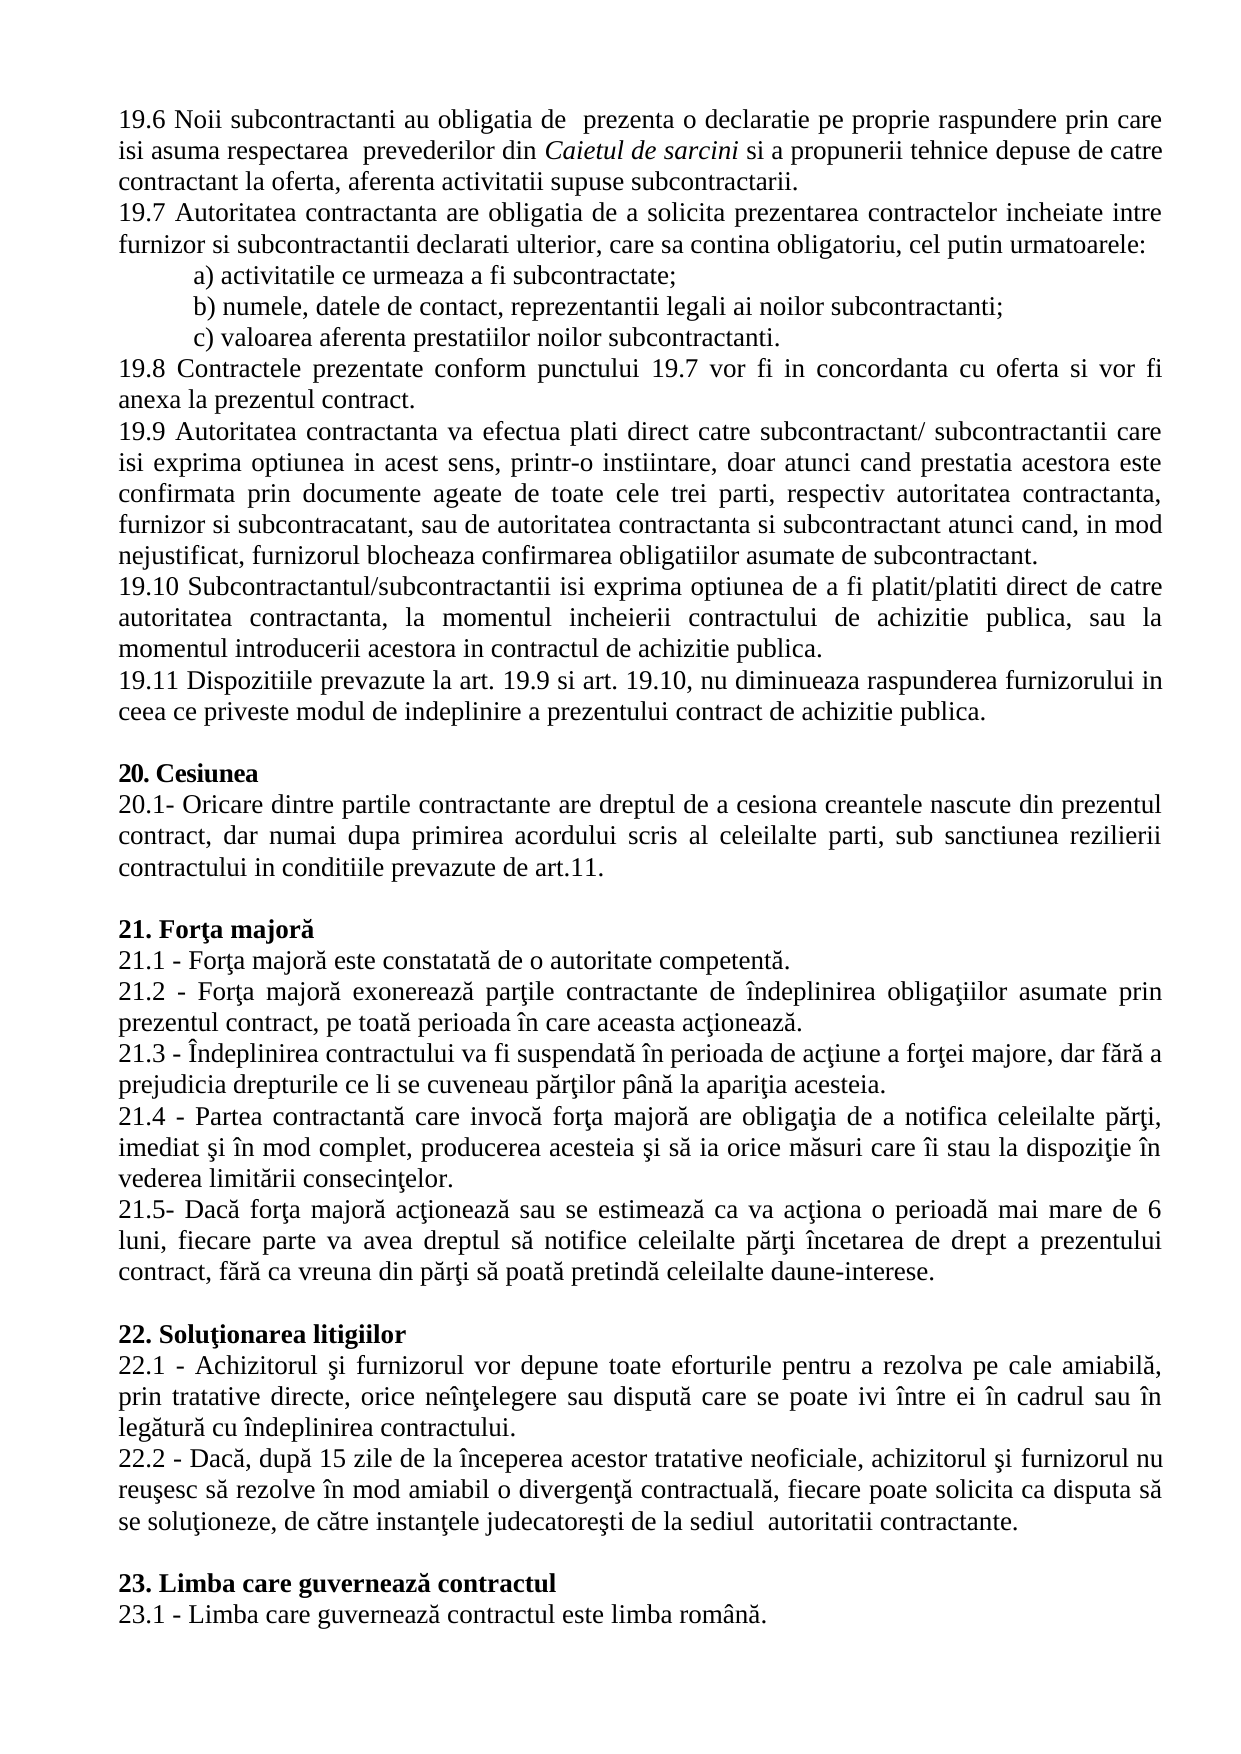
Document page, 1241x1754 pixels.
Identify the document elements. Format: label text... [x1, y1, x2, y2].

text 21.3 - Îndeplinirea contractului va fi suspendată în perioada de acţiune a forţei majore, dar fără a prejudicia drepturile ce li se cuveneau părţilor până la apariţia acesteia. [118, 1037, 1163, 1100]
text 22.1 - Achizitorul şi furnizorul vor depune toate eforturile pentru a rezolva pe cale amiabilă, prin tratative directe, orice neînţelegere sau dispută care se poate ivi între ei în cadrul sau în legătură cu îndeplinirea contractului. [118, 1349, 1163, 1442]
text 19.6 Noii subcontractanti au obligatia de prezenta o declaratie pe proprie raspundere prin care isi asuma respectarea prevederilor din Caietul de sarcini si a propunerii tehnice depuse de catre contractant la oferta, aferenta activitatii supuse subcontractarii. [118, 103, 1163, 197]
text 20. Cesiunea [118, 757, 1163, 788]
text 19.10 Subcontractantul/subcontractantii isi exprima optiunea de a fi platit/platiti direct de catre autoritatea contractanta, la momentul incheierii contractului de achizitie publica, sau la momentul introducerii acestora in contractul de achizitie publica. [118, 570, 1163, 664]
text a) activitatile ce urmeaza a fi subcontractate; [118, 259, 1163, 290]
text 22.2 - Dacă, după 15 zile de la începerea acestor tratative neoficiale, achizitorul şi furnizorul nu reuşesc să rezolve în mod amiabil o divergenţă contractuală, fiecare poate solicita ca disputa să se soluţioneze, de către instanţele judecatoreşti de la sediul autoritatii contractante. [118, 1442, 1163, 1536]
text 21.1 - Forţa majoră este constatată de o autoritate competentă. [118, 944, 1163, 975]
text 20.1- Oricare dintre partile contractante are dreptul de a cesiona creantele nascute din prezentul contract, dar numai dupa primirea acordului scris al celeilalte parti, sub sanctiunea rezilierii contractului in conditiile prevazute de art.11. [118, 788, 1163, 882]
text c) valoarea aferenta prestatiilor noilor subcontractanti. [118, 321, 1163, 352]
text 19.11 Dispozitiile prevazute la art. 19.9 si art. 19.10, nu diminueaza raspunderea furnizorului in ceea ce priveste modul de indeplinire a prezentului contract de achizitie publica. [118, 664, 1163, 726]
text 21.5- Dacă forţa majoră acţionează sau se estimează ca va acţiona o perioadă mai mare de 6 luni, fiecare parte va avea dreptul să notifice celeilalte părţi încetarea de drept a prezentului contract, fără ca vreuna din părţi să poată pretindă celeilalte daune-interese. [118, 1193, 1163, 1287]
text 21. Forţa majoră [118, 913, 1163, 944]
text 22. Soluţionarea litigiilor [118, 1318, 1163, 1349]
text 21.2 - Forţa majoră exonerează parţile contractante de îndeplinirea obligaţiilor asumate prin prezentul contract, pe toată perioada în care aceasta acţionează. [118, 975, 1163, 1037]
text b) numele, datele de contact, reprezentantii legali ai noilor subcontractanti; [118, 290, 1163, 321]
text 19.8 Contractele prezentate conform punctului 19.7 vor fi in concordanta cu oferta si vor fi anexa la prezentul contract. [118, 352, 1163, 414]
text 23.1 - Limba care guvernează contractul este limba română. [118, 1598, 1163, 1629]
text 19.7 Autoritatea contractanta are obligatia de a solicita prezentarea contractelor incheiate intre furnizor si subcontractantii declarati ulterior, care sa contina obligatoriu, cel putin urmatoarele: [118, 197, 1163, 259]
text 23. Limba care guvernează contractul [118, 1567, 1163, 1598]
text 19.9 Autoritatea contractanta va efectua plati direct catre subcontractant/ subcontractantii care isi exprima optiunea in acest sens, printr-o instiintare, doar atunci cand prestatia acestora este confirmata prin documente ageate de toate cele trei parti, respectiv autoritatea contractanta, furnizor si subcontracatant, sau de autoritatea contractanta si subcontractant atunci cand, in mod nejustificat, furnizorul blocheaza confirmarea obligatiilor asumate de subcontractant. [118, 414, 1163, 570]
text 21.4 - Partea contractantă care invocă forţa majoră are obligaţia de a notifica celeilalte părţi, imediat şi în mod complet, producerea acesteia şi să ia orice măsuri care îi stau la dispoziţie în vederea limitării consecinţelor. [118, 1100, 1163, 1193]
